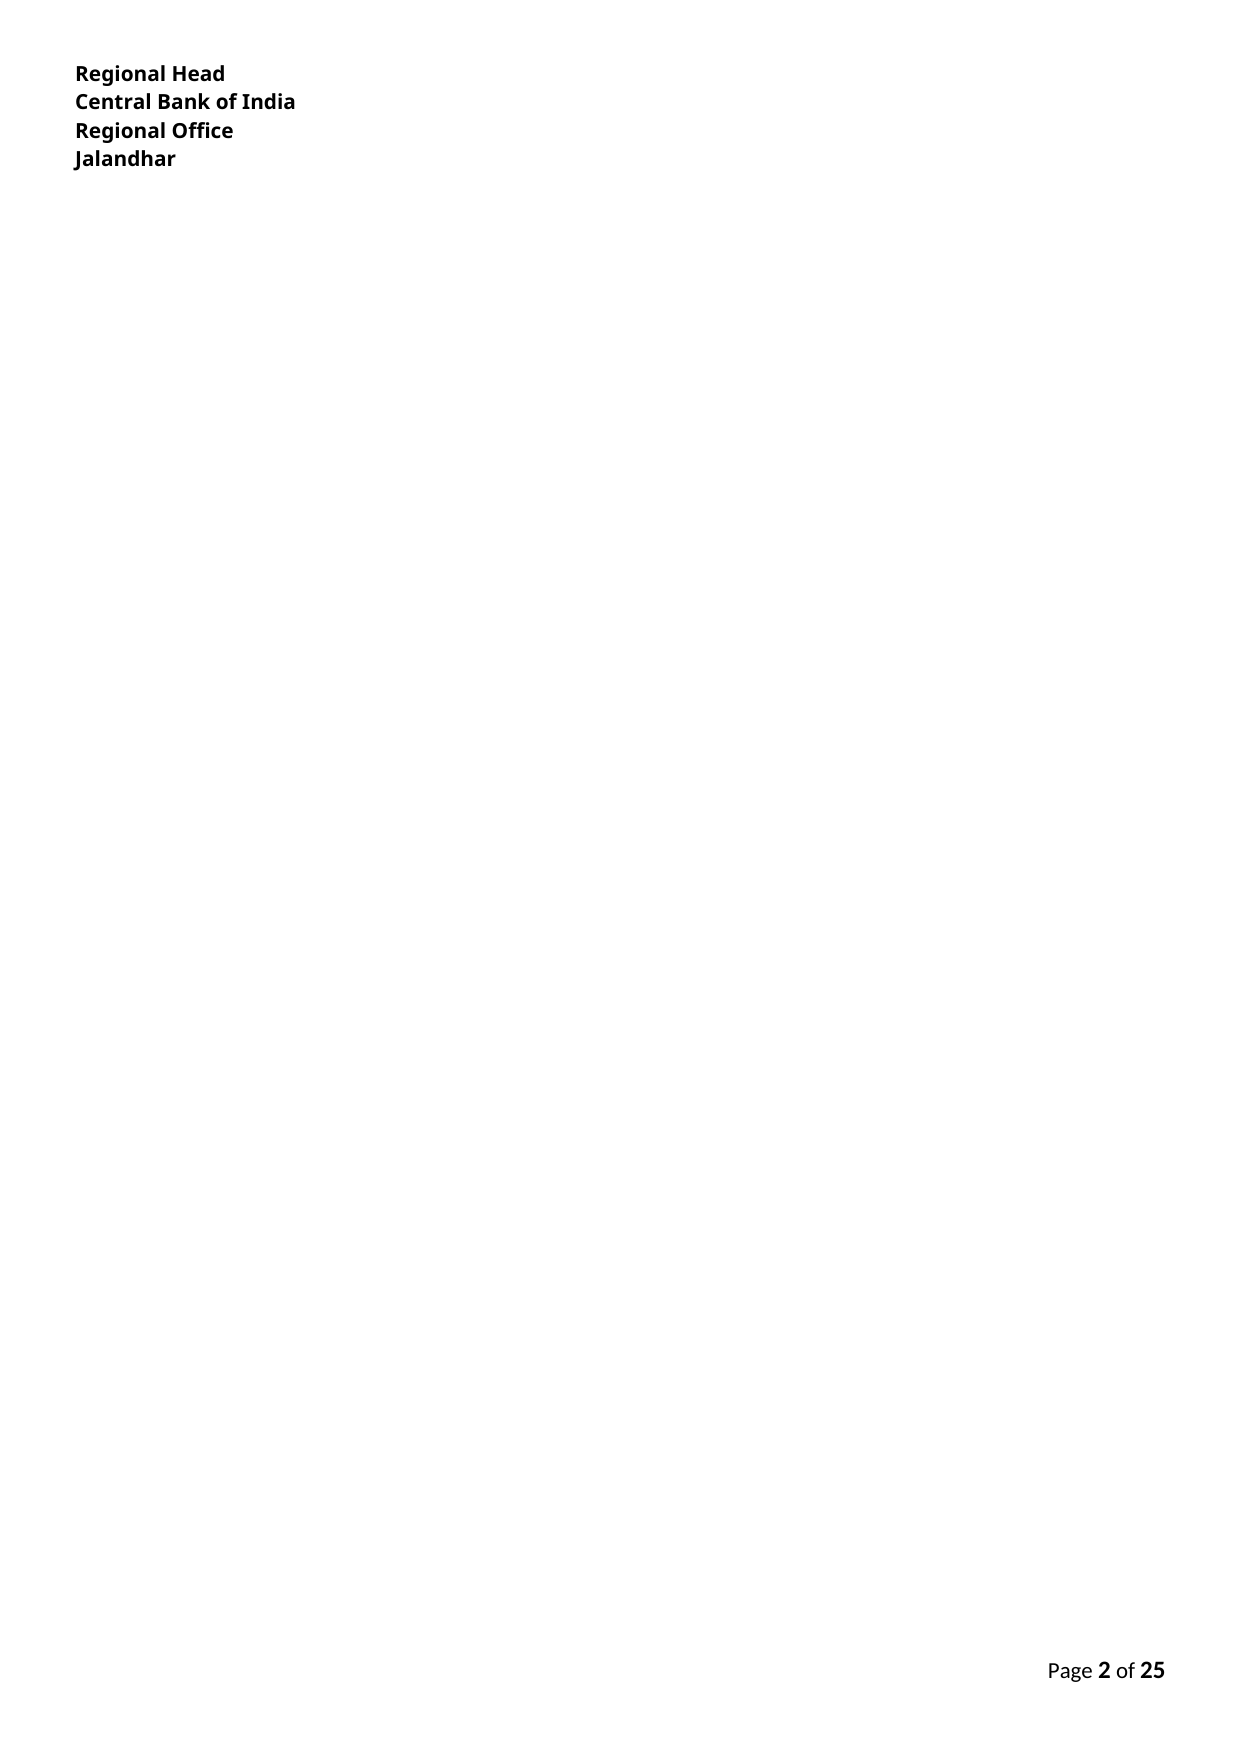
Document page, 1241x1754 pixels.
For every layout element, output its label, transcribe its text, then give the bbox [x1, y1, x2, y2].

text Central Bank of India [75, 87, 1165, 116]
text Regional Office [75, 116, 1165, 144]
text Regional Head [75, 59, 1165, 87]
text Jalandhar [75, 144, 1165, 173]
